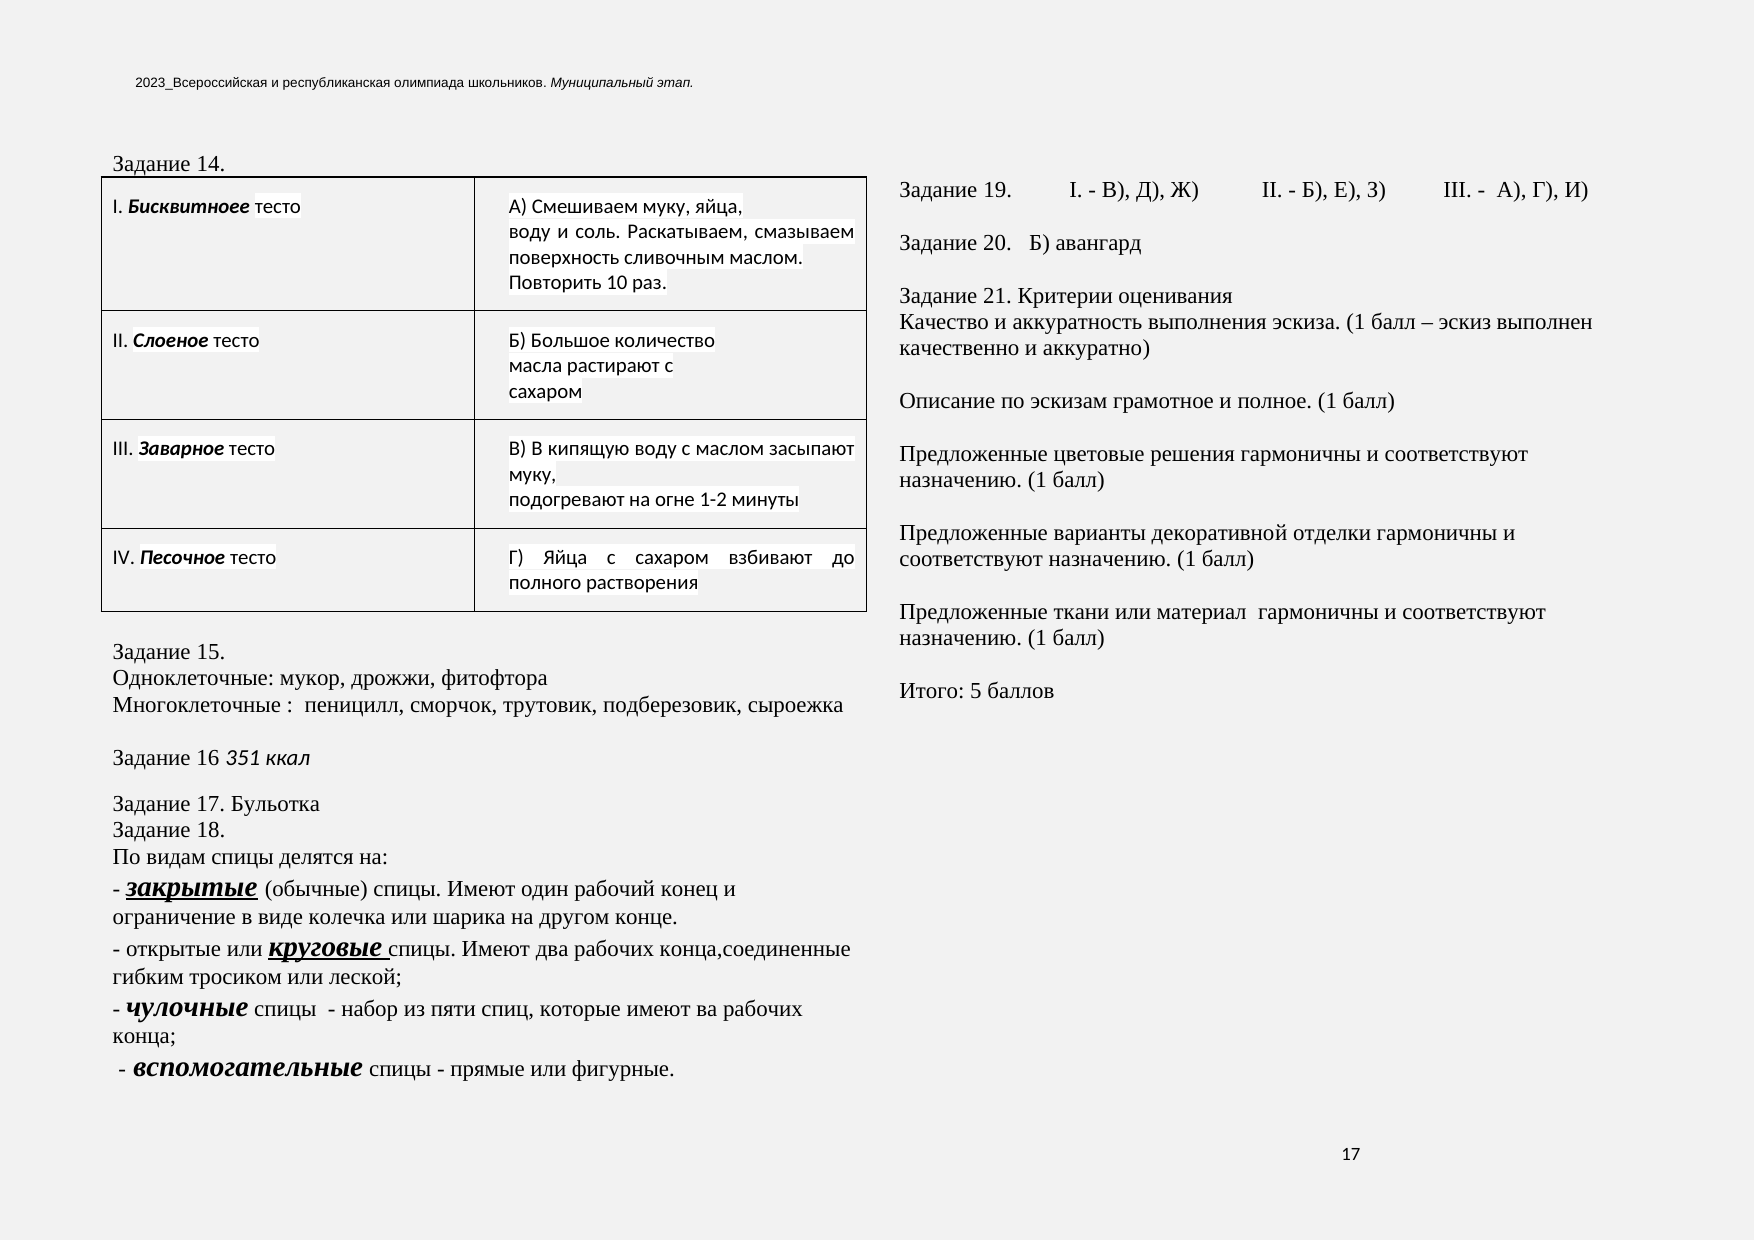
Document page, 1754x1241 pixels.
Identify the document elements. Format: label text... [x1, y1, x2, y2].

table_cell Б) Большое количество масла растирают с сахаром [475, 311, 866, 419]
text Предложенные цветовые решения гармоничны и соответствуют назначению. (1 балл) [899, 440, 1641, 493]
text - вспомогательные спицы - прямые или фигурные. [112, 1049, 855, 1082]
text Одноклеточные: мукор, дрожжи, фитофтора [112, 664, 855, 691]
text Предложенные ткани или материал гармоничны и соответствуют назначению. (1 балл) [899, 598, 1641, 651]
text Качество и аккуратность выполнения эскиза. (1 балл – эскиз выполнен качественно и аккуратно) [899, 308, 1641, 361]
table_cell Г) Яйца с сахаром взбивают до полного растворения [475, 529, 866, 611]
text - закрытые (обычные) спицы. Имеют один рабочий конец и ограничение в виде колечка или шарика на другом конце. [112, 869, 855, 929]
text - открытые или круговые спицы. Имеют два рабочих конца,соединенные гибким тросиком или леской; [112, 929, 855, 989]
table_cell Заварное тесто [102, 420, 474, 527]
text Предложенные варианты декоративной отделки гармоничны и соответствуют назначению. (1 балл) [899, 519, 1641, 572]
text - чулочные спицы - набор из пяти спиц, которые имеют ва рабочих конца; [112, 989, 855, 1049]
text Задание 16 351 ккал [112, 743, 855, 771]
table_header Бисквитноее тесто [102, 178, 474, 310]
table_cell В) В кипящую воду с маслом засыпают муку, подогревают на огне 1-2 минуты [475, 420, 866, 527]
text Задание 21. Критерии оценивания [899, 282, 1641, 308]
text Задание 14. [112, 150, 855, 176]
text Многоклеточные : пеницилл, сморчок, трутовик, подберезовик, сыроежка [112, 691, 855, 717]
text Задание 20. Б) авангард [899, 229, 1641, 255]
text Задание 17. Бульотка [112, 790, 855, 817]
text Задание 19. I. - В), Д), Ж) II. - Б), Е), З) III. - А), Г), И) [899, 176, 1641, 203]
text Задание 15. [112, 638, 855, 664]
table_header А) Смешиваем муку, яйца, воду и соль. Раскатываем, смазываем поверхность сливочным маслом. Повторить 10 раз. [475, 178, 866, 310]
text Задание 18. [112, 817, 855, 843]
table_cell Песочное тесто [102, 529, 474, 611]
table_cell Слоеное тесто [102, 311, 474, 419]
text Описание по эскизам грамотное и полное. (1 балл) [899, 387, 1641, 413]
text По видам спицы делятся на: [112, 843, 855, 869]
text Итого: 5 баллов [899, 677, 1641, 703]
